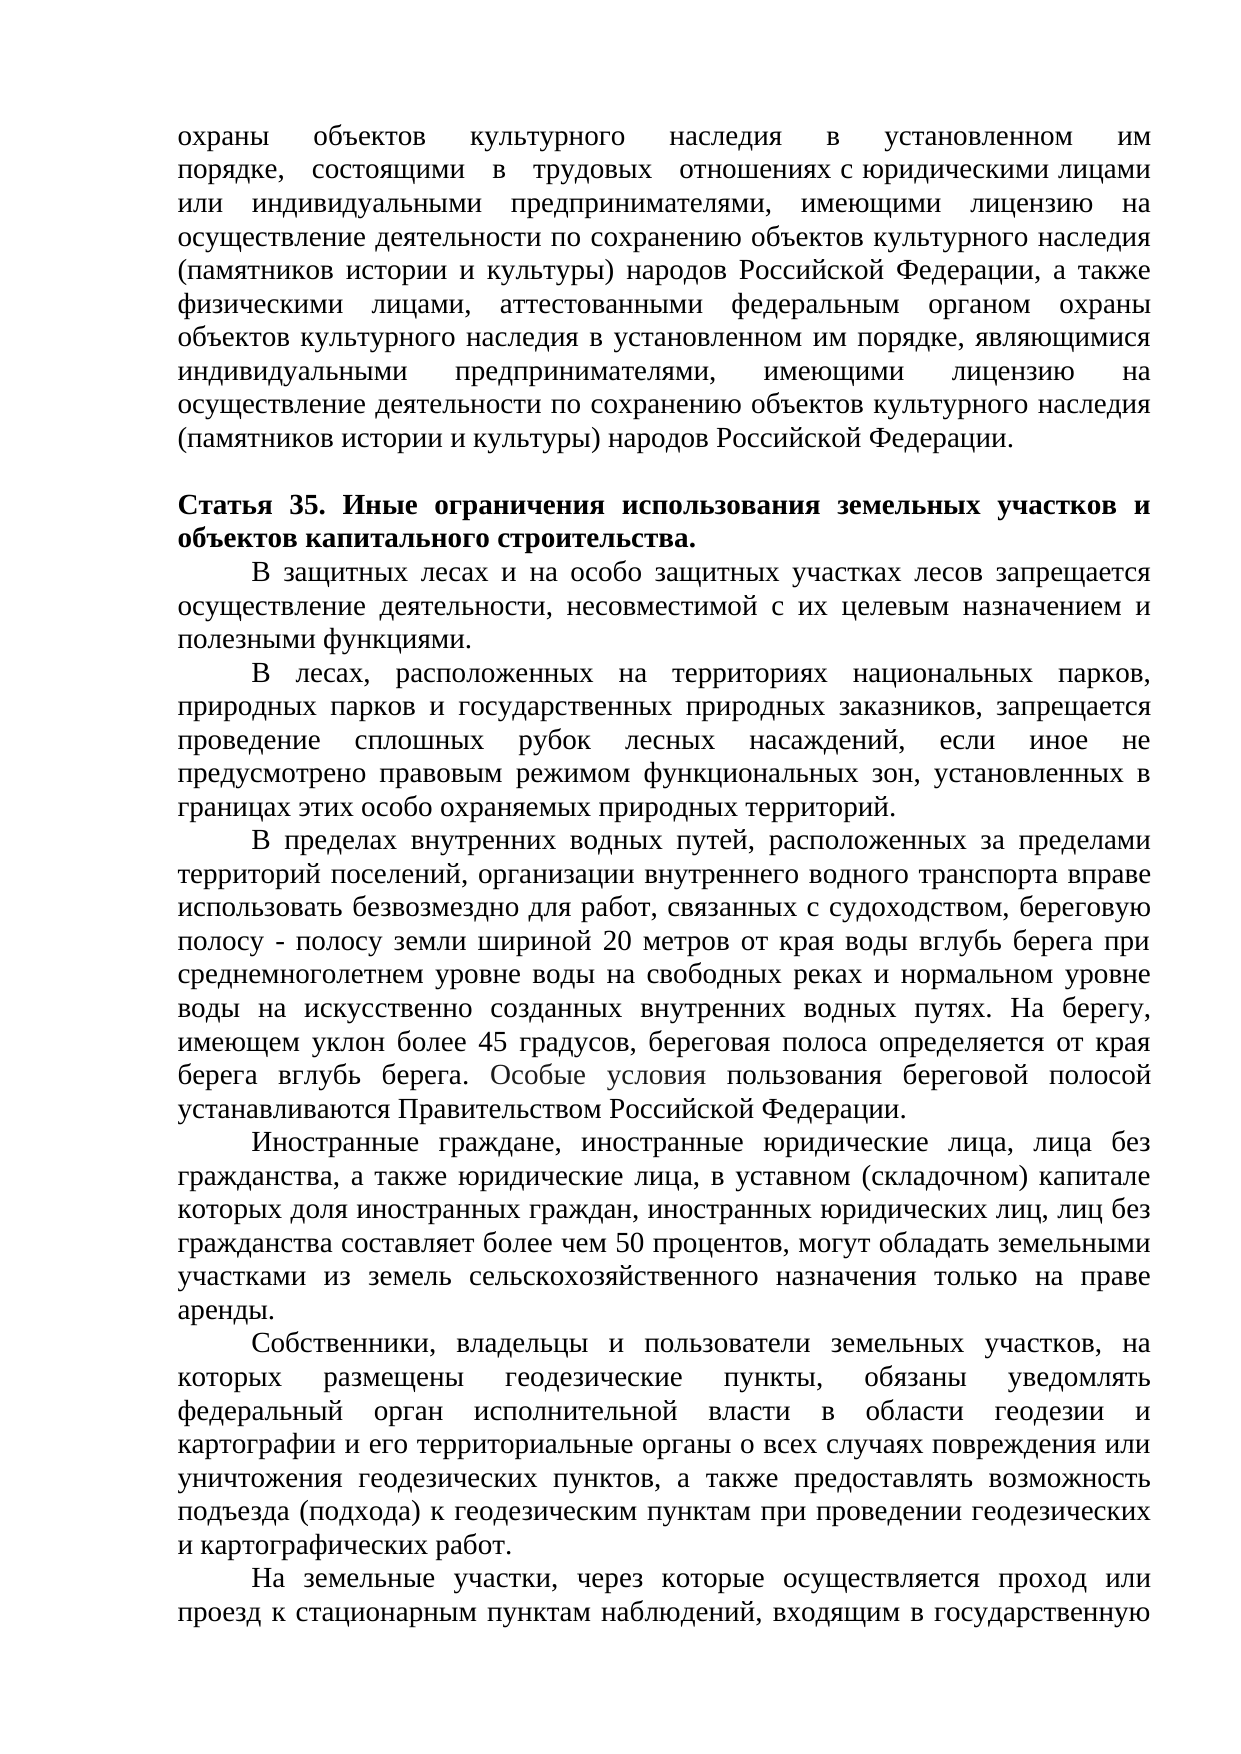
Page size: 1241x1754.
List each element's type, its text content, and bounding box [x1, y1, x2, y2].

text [177, 118, 1152, 453]
text Статья 35. Иные ограничения использования земельных участков и объектов капитального строительства. [177, 487, 1152, 554]
text Иностранные граждане, иностранные юридические лица, лица без гражданства, а также юридические лица, в уставном (складочном) капитале которых доля иностранных граждан, иностранных юридических лиц, лиц без гражданства составляет более чем 50 процентов, могут обладать земельными участками из земель сельскохозяйственного назначения только на праве аренды. [177, 1124, 1152, 1326]
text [177, 1560, 1152, 1627]
text Собственники, владельцы и пользователи земельных участков, на которых размещены геодезические пункты, обязаны уведомлять федеральный орган исполнительной власти в области геодезии и картографии и его территориальные органы о всех случаях повреждения или уничтожения геодезических пунктов, а также предоставлять возможность подъезда (подхода) к геодезическим пунктам при проведении геодезических и картографических работ. [177, 1326, 1152, 1560]
text В защитных лесах и на особо защитных участках лесов запрещается осуществление деятельности, несовместимой с их целевым назначением и полезными функциями. [177, 554, 1152, 655]
text В лесах, расположенных на территориях национальных парков, природных парков и государственных природных заказников, запрещается проведение сплошных рубок лесных насаждений, если иное не предусмотрено правовым режимом функциональных зон, установленных в границах этих особо охраняемых природных территорий. [177, 655, 1152, 822]
text В пределах внутренних водных путей, расположенных за пределами территорий поселений, организации внутреннего водного транспорта вправе использовать безвозмездно для работ, связанных с судоходством, береговую полосу - полосу земли шириной 20 метров от края воды вглубь берега при среднемноголетнем уровне воды на свободных реках и нормальном уровне воды на искусственно созданных внутренних водных путях. На берегу, имеющем уклон более 45 градусов, береговая полоса определяется от края берега вглубь берега. Особые условия пользования береговой полосой устанавливаются Правительством Российской Федерации. [177, 822, 1152, 1124]
